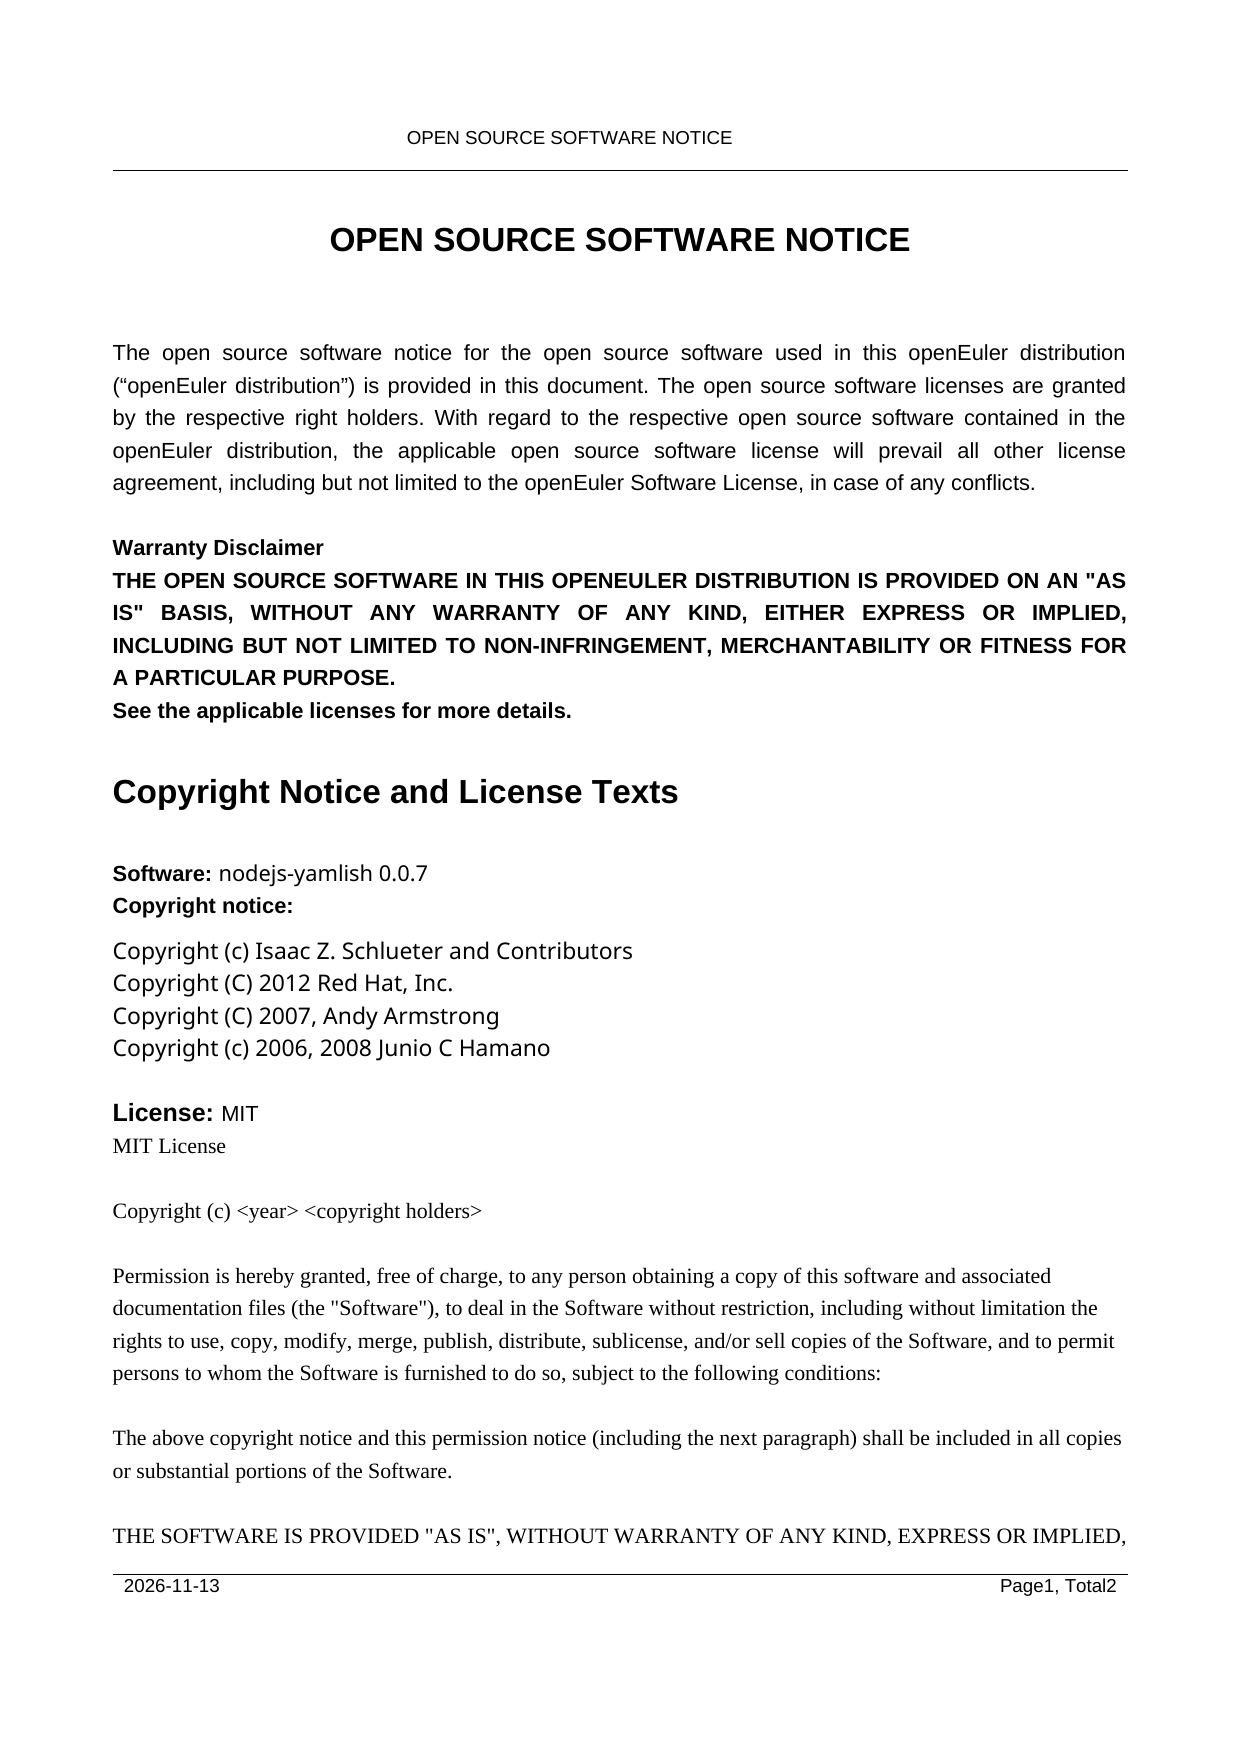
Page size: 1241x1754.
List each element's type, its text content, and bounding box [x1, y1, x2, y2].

text THE OPEN SOURCE SOFTWARE IN THIS OPENEULER DISTRIBUTION IS PROVIDED ON AN "AS IS" BASIS, WITHOUT ANY WARRANTY OF ANY KIND, EITHER EXPRESS OR IMPLIED, INCLUDING BUT NOT LIMITED TO NON-INFRINGEMENT, MERCHANTABILITY OR FITNESS FOR A PARTICULAR PURPOSE. See the applicable licenses for more details. [112, 564, 1128, 726]
title Software: nodejs-yamlish 0.0.7 [112, 856, 1128, 889]
text Warranty Disclaimer [112, 531, 1128, 564]
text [112, 1129, 1128, 1551]
text The open source software notice for the open source software used in this openEuler distribution (“openEuler distribution”) is provided in this document. The open source software licenses are granted by the respective right holders. With regard to the respective open source software contained in the openEuler distribution, the applicable open source software license will prevail all other license agreement, including but not limited to the openEuler Software License, in case of any conflicts. [112, 336, 1128, 499]
text OPEN SOURCE SOFTWARE NOTICE [112, 206, 1128, 271]
text Copyright Notice and License Texts [112, 759, 1128, 824]
text Copyright notice: [112, 889, 1128, 921]
text Copyright (c) Isaac Z. Schlueter and Contributors Copyright (C) 2012 Red Hat, Inc. Copyright (C) 2007, Andy Armstrong Copyright (c) 2006, 2008 Junio C Hamano [112, 934, 1128, 1096]
text License: MIT [112, 1096, 1128, 1129]
